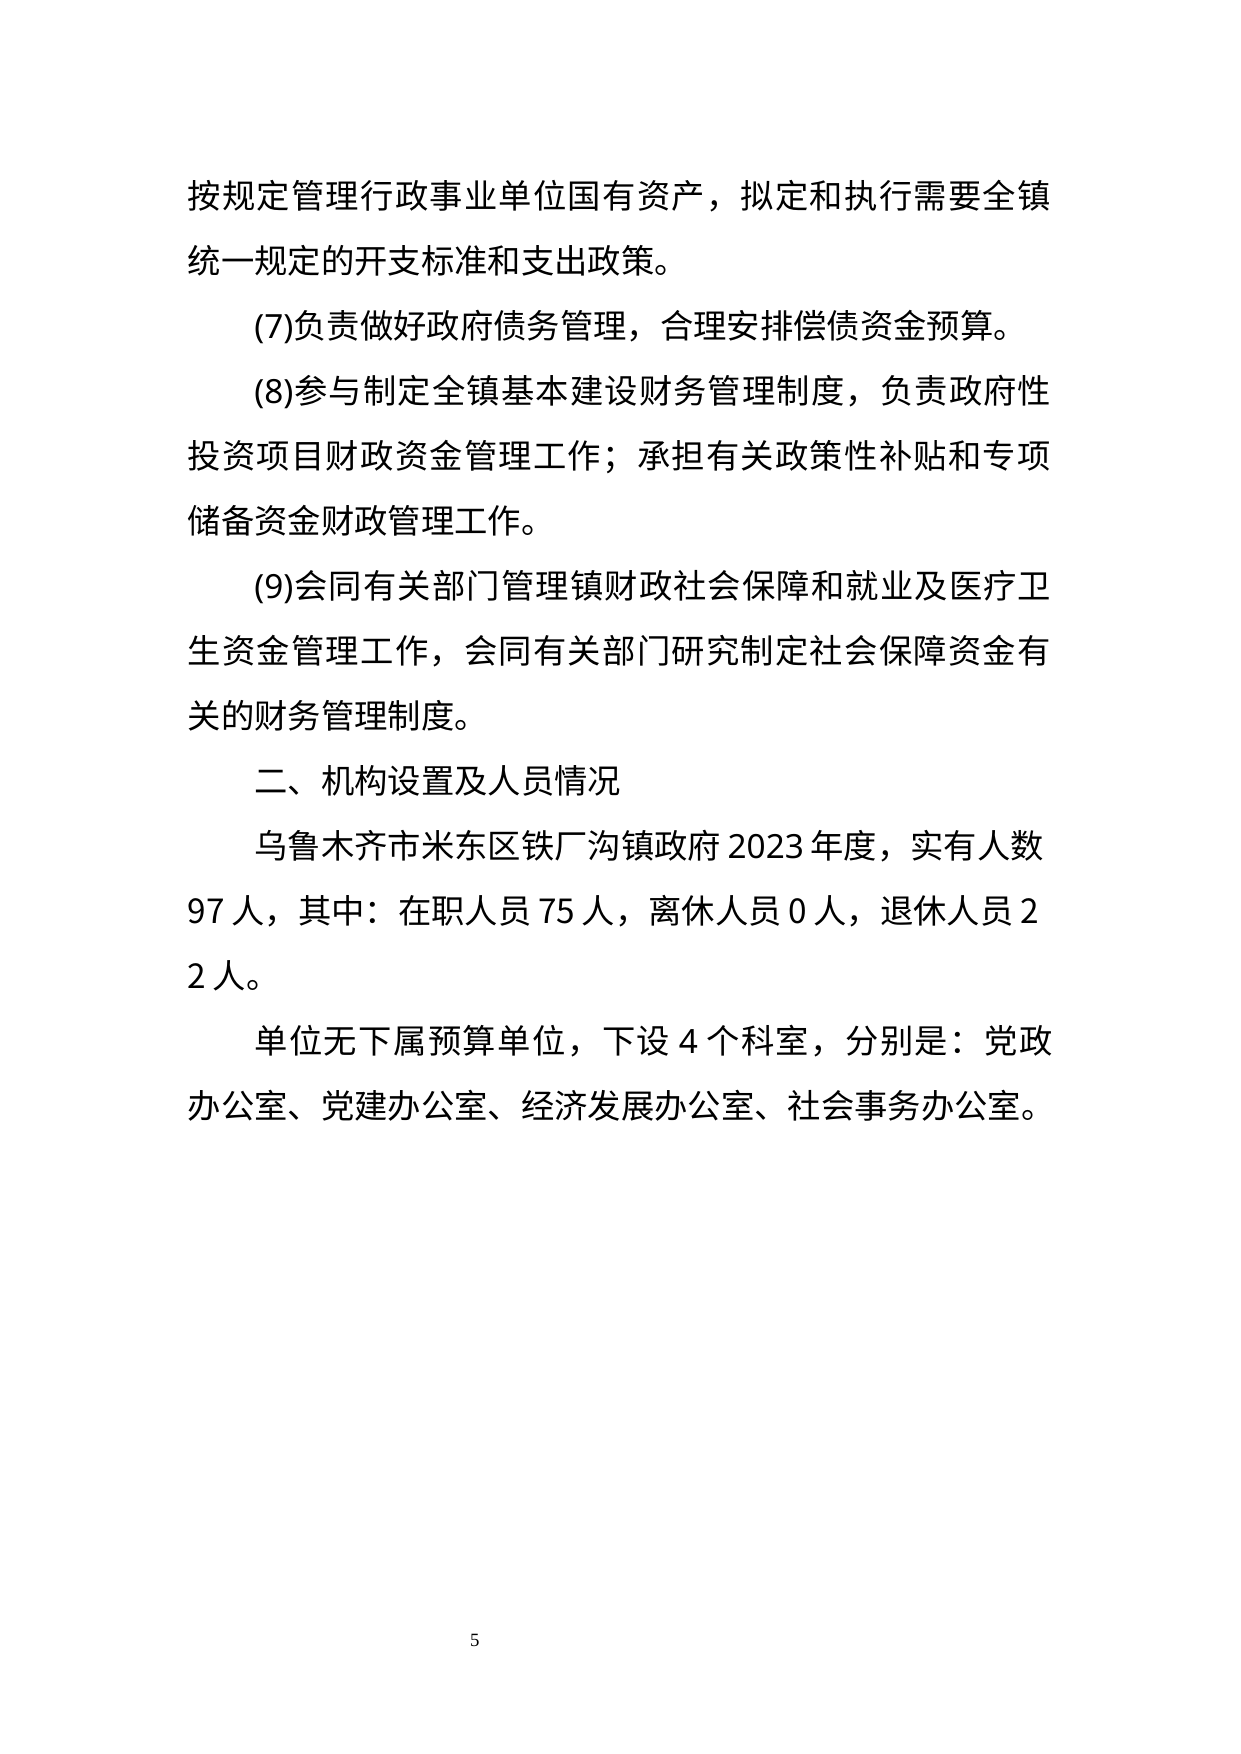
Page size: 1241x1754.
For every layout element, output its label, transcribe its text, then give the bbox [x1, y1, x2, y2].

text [187, 162, 1053, 292]
text (7)负责做好政府债务管理，合理安排偿债资金预算。 [187, 292, 1053, 357]
text (9)会同有关部门管理镇财政社会保障和就业及医疗卫生资金管理工作，会同有关部门研究制定社会保障资金有关的财务管理制度。 [187, 552, 1053, 747]
text 单位无下属预算单位，下设4个科室，分别是：党政办公室、党建办公室、经济发展办公室、社会事务办公室。 [187, 1007, 1053, 1137]
text (8)参与制定全镇基本建设财务管理制度，负责政府性投资项目财政资金管理工作；承担有关政策性补贴和专项储备资金财政管理工作。 [187, 357, 1053, 552]
text 二、机构设置及人员情况 [187, 747, 1053, 812]
text 乌鲁木齐市米东区铁厂沟镇政府2023年度，实有人数97人，其中：在职人员75人，离休人员0人，退休人员22人。 [187, 812, 1053, 1007]
